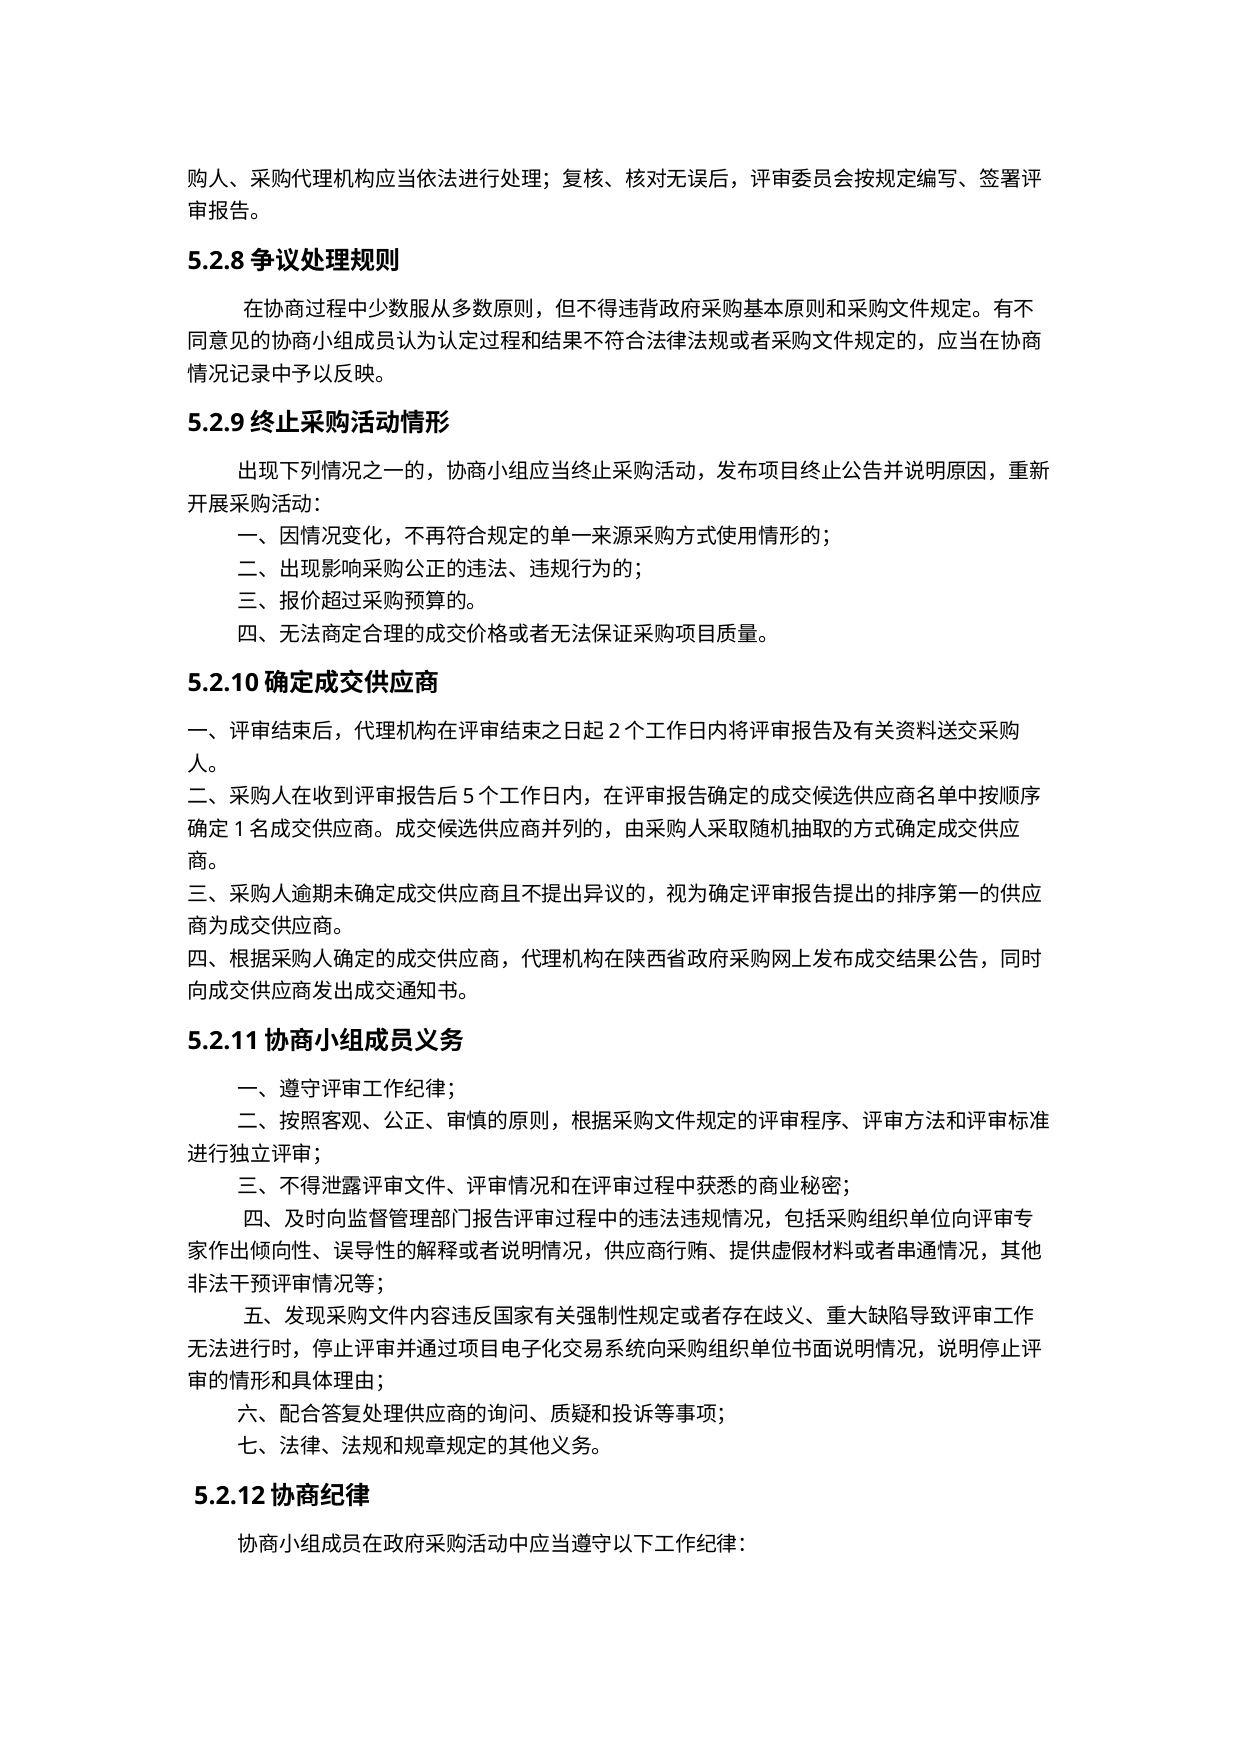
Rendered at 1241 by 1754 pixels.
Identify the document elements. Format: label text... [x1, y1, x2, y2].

text 一、遵守评审工作纪律； [187, 1072, 1053, 1104]
text 5.2.10确定成交供应商 [187, 649, 1053, 714]
text 三、不得泄露评审文件、评审情况和在评审过程中获悉的商业秘密； [187, 1169, 1053, 1202]
text 5.2.9终止采购活动情形 [187, 389, 1053, 454]
text 四、根据采购人确定的成交供应商，代理机构在陕西省政府采购网上发布成交结果公告，同时向成交供应商发出成交通知书。 [187, 942, 1053, 1007]
text 四、无法商定合理的成交价格或者无法保证采购项目质量。 [187, 617, 1053, 649]
text 出现下列情况之一的，协商小组应当终止采购活动，发布项目终止公告并说明原因，重新开展采购活动： [187, 454, 1053, 519]
text 三、报价超过采购预算的。 [187, 584, 1053, 617]
text 5.2.11协商小组成员义务 [187, 1007, 1053, 1072]
text 五、发现采购文件内容违反国家有关强制性规定或者存在歧义、重大缺陷导致评审工作无法进行时，停止评审并通过项目电子化交易系统向采购组织单位书面说明情况，说明停止评审的情形和具体理由； [187, 1299, 1053, 1397]
text 协商小组成员在政府采购活动中应当遵守以下工作纪律： [187, 1527, 1053, 1559]
text 七、法律、法规和规章规定的其他义务。 [187, 1429, 1053, 1462]
text 二、出现影响采购公正的违法、违规行为的； [187, 552, 1053, 584]
text 二、采购人在收到评审报告后5个工作日内，在评审报告确定的成交候选供应商名单中按顺序确定1名成交供应商。成交候选供应商并列的，由采购人采取随机抽取的方式确定成交供应商。 [187, 779, 1053, 877]
text 六、配合答复处理供应商的询问、质疑和投诉等事项； [187, 1397, 1053, 1429]
text 三、采购人逾期未确定成交供应商且不提出异议的，视为确定评审报告提出的排序第一的供应商为成交供应商。 [187, 877, 1053, 942]
text 一、因情况变化，不再符合规定的单一来源采购方式使用情形的； [187, 519, 1053, 552]
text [187, 162, 1053, 227]
text 在协商过程中少数服从多数原则，但不得违背政府采购基本原则和采购文件规定。有不同意见的协商小组成员认为认定过程和结果不符合法律法规或者采购文件规定的，应当在协商情况记录中予以反映。 [187, 292, 1053, 389]
text 5.2.8争议处理规则 [187, 227, 1053, 292]
text 5.2.12协商纪律 [187, 1462, 1053, 1527]
text 一、评审结束后，代理机构在评审结束之日起2个工作日内将评审报告及有关资料送交采购人。 [187, 714, 1053, 779]
text 四、及时向监督管理部门报告评审过程中的违法违规情况，包括采购组织单位向评审专家作出倾向性、误导性的解释或者说明情况，供应商行贿、提供虚假材料或者串通情况，其他非法干预评审情况等； [187, 1202, 1053, 1299]
text 二、按照客观、公正、审慎的原则，根据采购文件规定的评审程序、评审方法和评审标准进行独立评审； [187, 1104, 1053, 1169]
